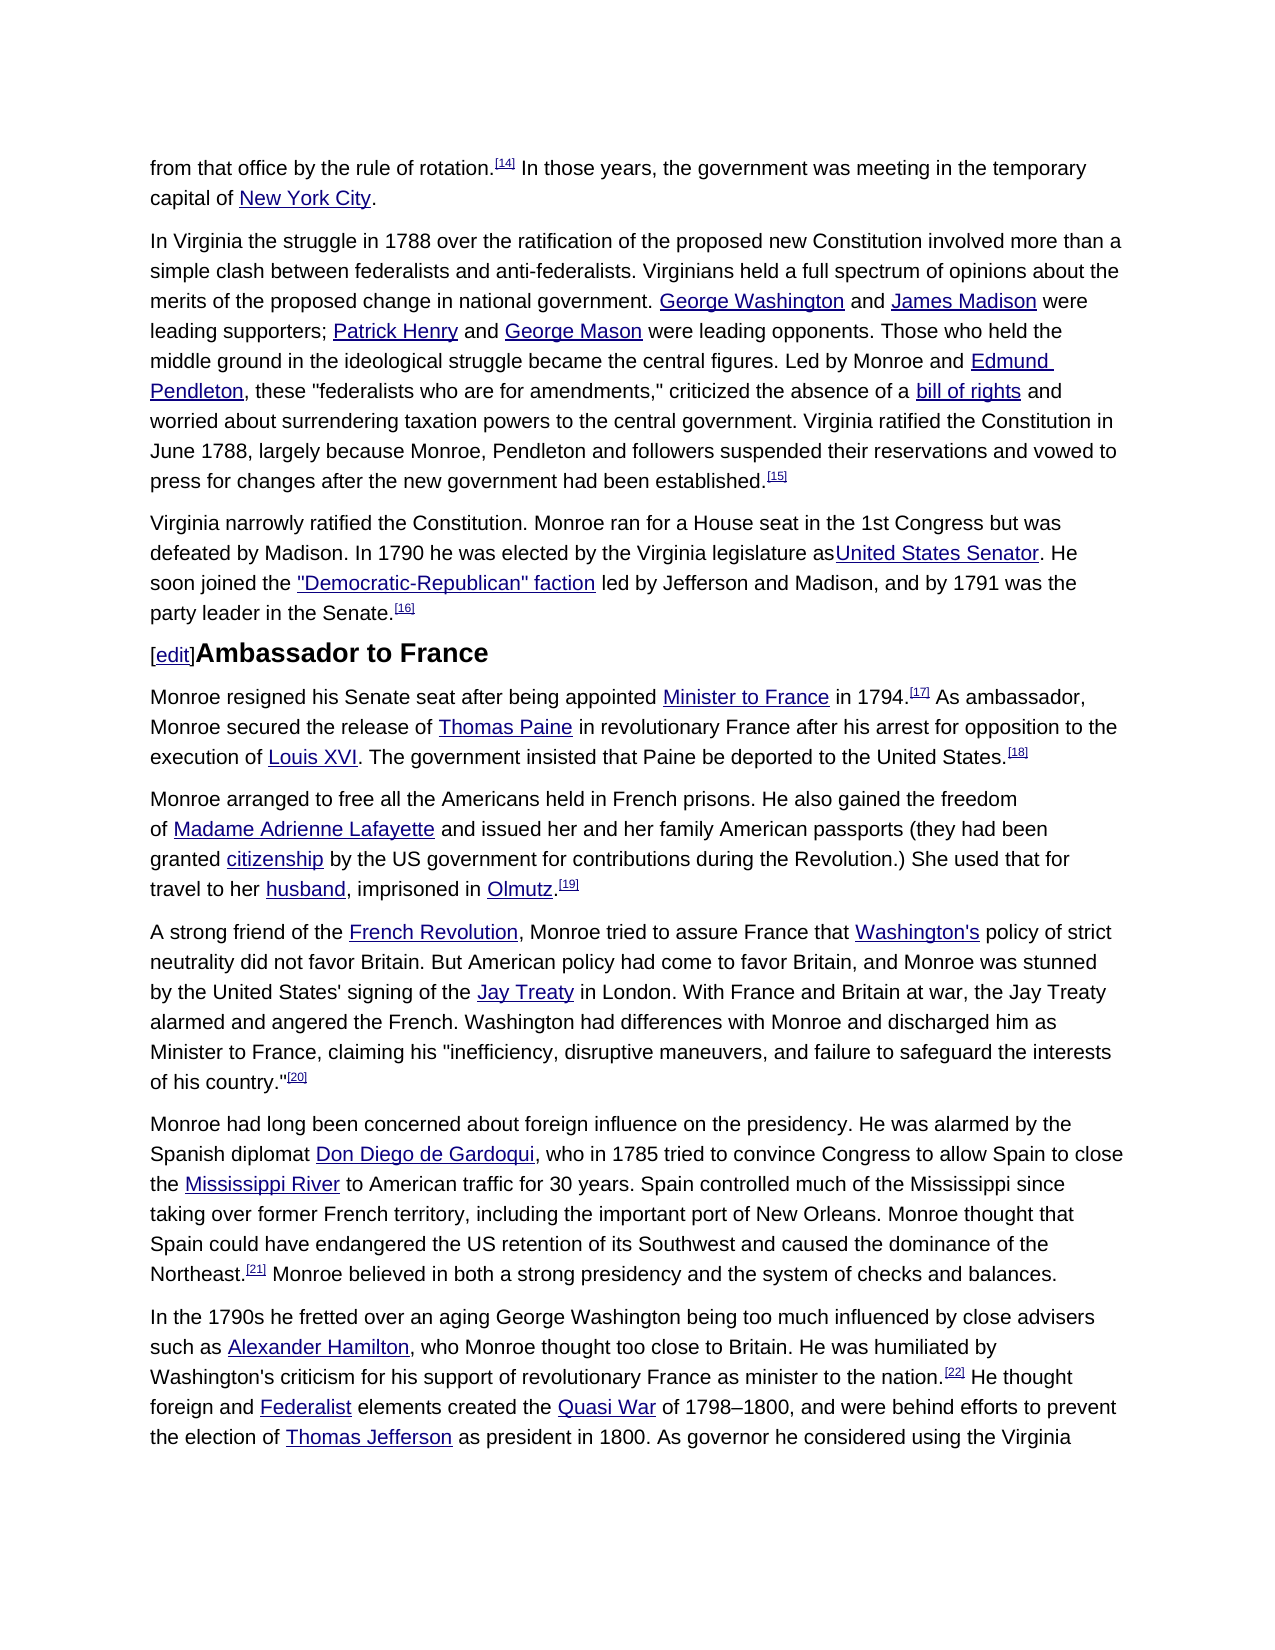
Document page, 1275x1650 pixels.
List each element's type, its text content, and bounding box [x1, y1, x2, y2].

text Monroe had long been concerned about foreign influence on the presidency. He was alarmed by the Spanish diplomat Don Diego de Gardoqui, who in 1785 tried to convince Congress to allow Spain to close the Mississippi River to American traffic for 30 years. Spain controlled much of the Mississippi since taking over former French territory, including the important port of New Orleans. Monroe thought that Spain could have endangered the US retention of its Southwest and caused the dominance of the Northeast.[21] Monroe believed in both a strong presidency and the system of checks and balances. [150, 1106, 1125, 1286]
subtitle [edit]Ambassador to France [150, 637, 1125, 669]
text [150, 150, 1125, 210]
text Virginia narrowly ratified the Constitution. Monroe ran for a House seat in the 1st Congress but was defeated by Madison. In 1790 he was elected by the Virginia legislature asUnited States Senator. He soon joined the "Democratic-Republican" faction led by Jefferson and Madison, and by 1791 was the party leader in the Senate.[16] [150, 505, 1125, 625]
text A strong friend of the French Revolution, Monroe tried to assure France that Washington's policy of strict neutrality did not favor Britain. But American policy had come to favor Britain, and Monroe was stunned by the United States' signing of the Jay Treaty in London. With France and Britain at war, the Jay Treaty alarmed and angered the French. Washington had differences with Monroe and discharged him as Minister to France, claiming his "inefficiency, disruptive maneuvers, and failure to safeguard the interests of his country."[20] [150, 914, 1125, 1094]
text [150, 1299, 1125, 1449]
text Monroe resigned his Senate seat after being appointed Minister to France in 1794.[17] As ambassador, Monroe secured the release of Thomas Paine in revolutionary France after his arrest for opposition to the execution of Louis XVI. The government insisted that Paine be deported to the United States.[18] [150, 679, 1125, 769]
text Monroe arranged to free all the Americans held in French prisons. He also gained the freedom of Madame Adrienne Lafayette and issued her and her family American passports (they had been granted citizenship by the US government for contributions during the Revolution.) She used that for travel to her husband, imprisoned in Olmutz.[19] [150, 781, 1125, 901]
text In Virginia the struggle in 1788 over the ratification of the proposed new Constitution involved more than a simple clash between federalists and anti-federalists. Virginians held a full spectrum of opinions about the merits of the proposed change in national government. George Washington and James Madison were leading supporters; Patrick Henry and George Mason were leading opponents. Those who held the middle ground in the ideological struggle became the central figures. Led by Monroe and Edmund Pendleton, these "federalists who are for amendments," criticized the absence of a bill of rights and worried about surrendering taxation powers to the central government. Virginia ratified the Constitution in June 1788, largely because Monroe, Pendleton and followers suspended their reservations and vowed to press for changes after the new government had been established.[15] [150, 222, 1125, 492]
